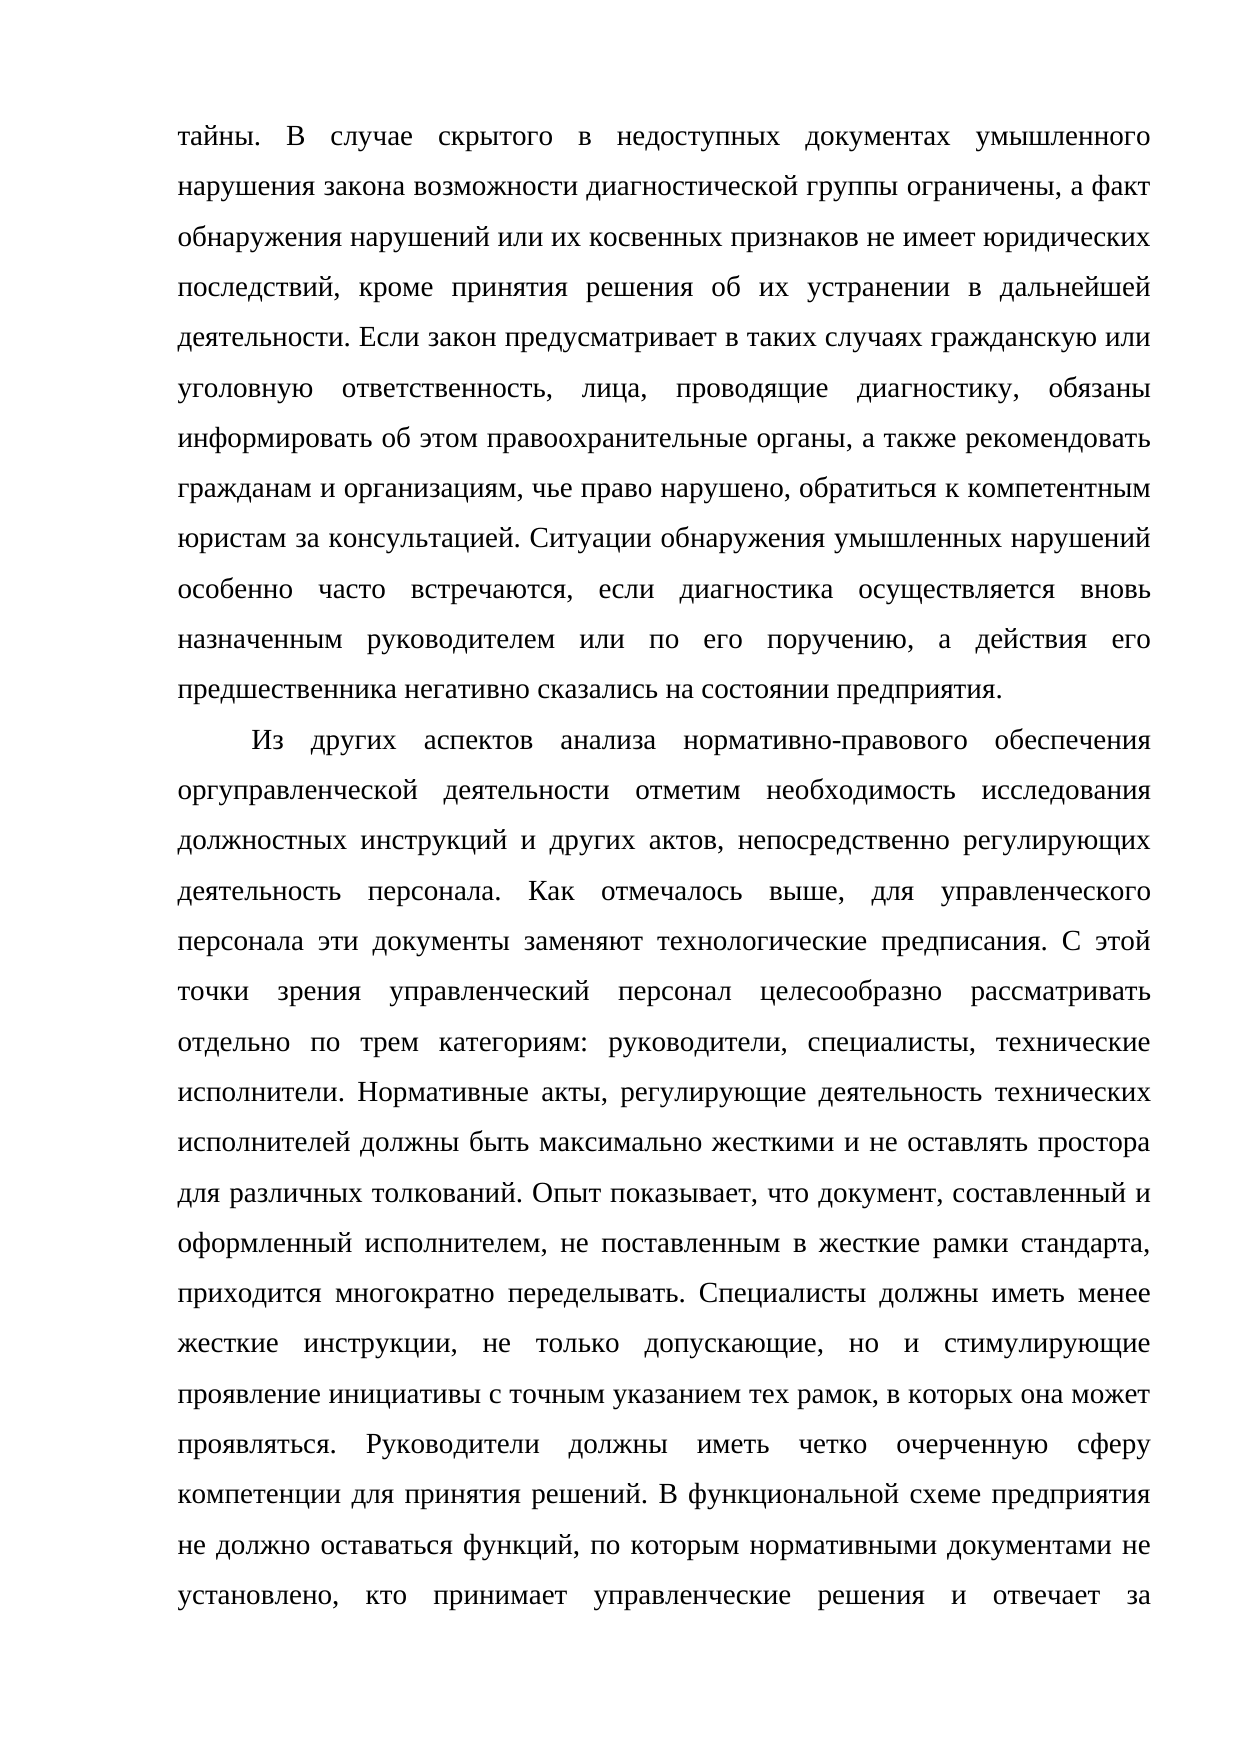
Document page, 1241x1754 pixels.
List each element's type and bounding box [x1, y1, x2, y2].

text [177, 118, 1152, 705]
text [177, 722, 1152, 1611]
